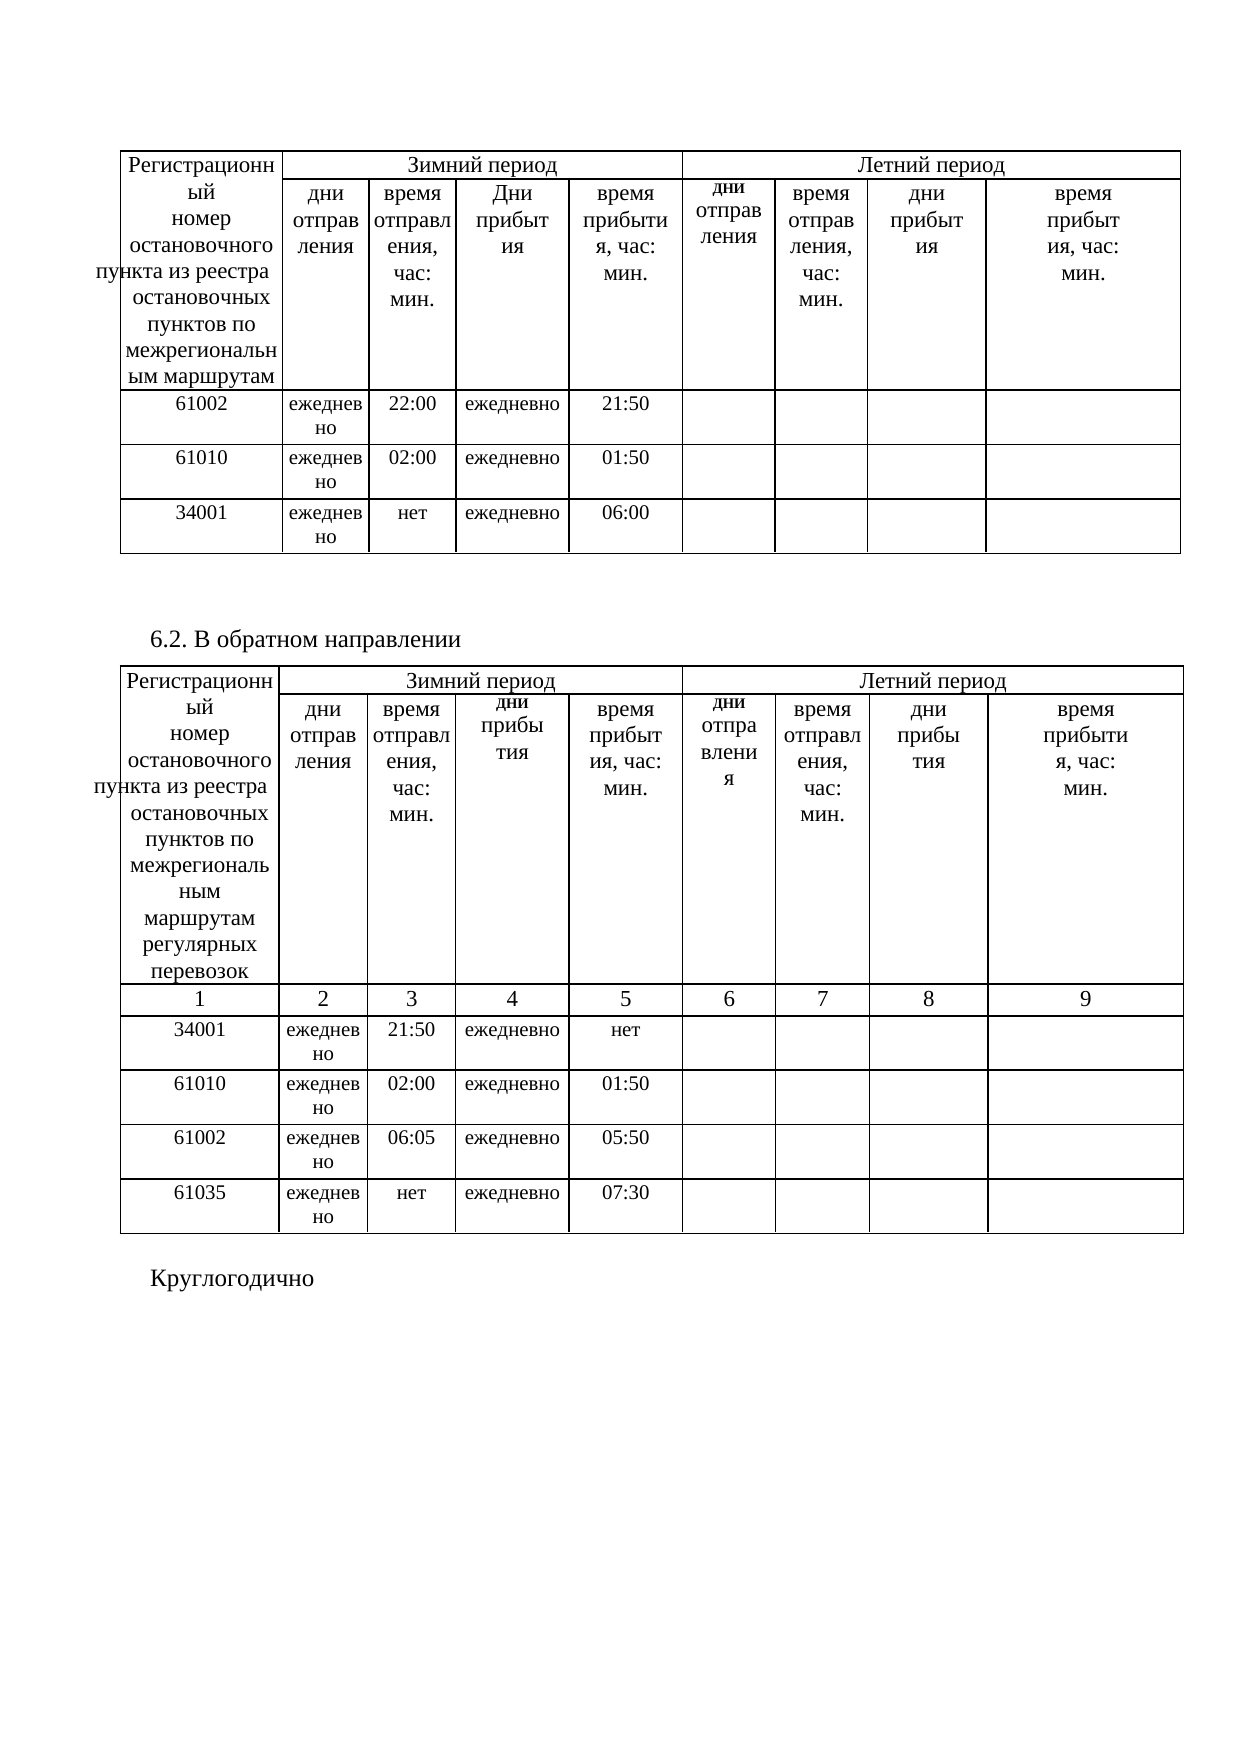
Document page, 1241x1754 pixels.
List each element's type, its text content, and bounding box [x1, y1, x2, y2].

table_cell 06:00 [570, 500, 682, 552]
table_cell дни прибыт ия [868, 180, 985, 389]
table_cell [989, 1017, 1183, 1069]
table_cell [776, 1071, 869, 1124]
table_cell [683, 500, 774, 552]
table_cell 61035 [121, 1180, 278, 1232]
table_header Зимний период [283, 152, 682, 178]
table_cell 34001 [121, 1017, 278, 1069]
table_cell [683, 1125, 775, 1178]
table_cell ДНИ отпра влени я [683, 695, 775, 983]
text 6.2. В обратном направлении [150, 624, 1090, 653]
table_cell [987, 445, 1180, 498]
table_cell 8 [870, 985, 987, 1015]
table_cell ежедневно [280, 1125, 367, 1178]
table_cell ежедневно [280, 1017, 367, 1069]
table_cell [870, 1125, 987, 1178]
table_cell Дни прибыт ия [457, 180, 568, 389]
table_cell ежедневно [457, 500, 568, 552]
table_cell ежедневно [280, 1071, 367, 1124]
table_cell 2 [280, 985, 367, 1015]
table_header Летний период [683, 152, 1180, 178]
table_cell [776, 500, 867, 552]
table_cell ежедневно [456, 1180, 568, 1232]
table_cell [776, 1017, 869, 1069]
table_cell время прибыт ия, час: мин. [570, 695, 682, 983]
table_cell 6 [683, 985, 775, 1015]
table_cell [989, 1180, 1183, 1232]
table_cell [776, 1180, 869, 1232]
table_cell [987, 500, 1180, 552]
table_cell 07:30 [570, 1180, 682, 1232]
table_cell ДНИ прибы тия [456, 695, 568, 983]
text Круглогодично [150, 1263, 1090, 1291]
table_cell [683, 445, 774, 498]
table_cell [683, 1017, 775, 1069]
table_cell [870, 1071, 987, 1124]
table_cell ежедневно [456, 1125, 568, 1178]
table_cell 61010 [121, 445, 282, 498]
table_cell время прибыт ия, час: мин. [987, 180, 1180, 389]
table_cell [989, 1071, 1183, 1124]
table_cell 5 [570, 985, 682, 1015]
table_cell 34001 [121, 500, 282, 552]
table_cell нет [368, 1180, 455, 1232]
table_header Регистрационный номер остановочного пункта из реестра остановочных пунктов по межрегиональным маршрутам регулярных перевозок [121, 667, 278, 983]
table_cell [868, 391, 985, 444]
table_cell 02:00 [368, 1071, 455, 1124]
table_cell ежедневно [283, 391, 368, 444]
table_cell нет [570, 1017, 682, 1069]
table_cell 22:00 [370, 391, 455, 444]
table_cell время отправл ения, час: мин. [368, 695, 455, 983]
table_header Летний период [683, 667, 1183, 693]
table_cell [683, 1071, 775, 1124]
table_cell 4 [456, 985, 568, 1015]
table_cell ежедневно [456, 1017, 568, 1069]
table_cell 01:50 [570, 1071, 682, 1124]
table_cell ежедневно [283, 500, 368, 552]
table_cell дни прибы тия [870, 695, 987, 983]
table_cell ДНИ отправ ления [683, 180, 774, 389]
table_cell [987, 391, 1180, 444]
table_cell дни отправ ления [280, 695, 367, 983]
table_cell 06:05 [368, 1125, 455, 1178]
table_cell 05:50 [570, 1125, 682, 1178]
table_cell ежедневно [456, 1071, 568, 1124]
table_cell дни отправ ления [283, 180, 368, 389]
table_cell 9 [989, 985, 1183, 1015]
table_cell 21:50 [570, 391, 682, 444]
table_cell 3 [368, 985, 455, 1015]
table_cell 02:00 [370, 445, 455, 498]
table_cell время прибыти я, час: мин. [570, 180, 682, 389]
table_cell 61002 [121, 1125, 278, 1178]
table_cell ежедневно [283, 445, 368, 498]
table_cell 1 [121, 985, 278, 1015]
table_cell [683, 1180, 775, 1232]
table_cell [989, 1125, 1183, 1178]
table_cell 21:50 [368, 1017, 455, 1069]
table_cell [868, 445, 985, 498]
table_cell [776, 445, 867, 498]
table_cell 61010 [121, 1071, 278, 1124]
table_cell время отправл ения, час: мин. [370, 180, 455, 389]
table_cell время прибыти я, час: мин. [989, 695, 1183, 983]
table_cell [870, 1180, 987, 1232]
table_cell 61002 [121, 391, 282, 444]
table_cell ежедневно [457, 391, 568, 444]
table_cell время отправл ения, час: мин. [776, 695, 869, 983]
table_cell [776, 1125, 869, 1178]
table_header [121, 152, 282, 389]
table_cell ежедневно [280, 1180, 367, 1232]
table_header Зимний период [280, 667, 682, 693]
table_cell [776, 391, 867, 444]
table_cell [870, 1017, 987, 1069]
table_cell [868, 500, 985, 552]
table_cell время отправ ления, час: мин. [776, 180, 867, 389]
table_cell нет [370, 500, 455, 552]
table_cell 7 [776, 985, 869, 1015]
table_cell ежедневно [457, 445, 568, 498]
table_cell [683, 391, 774, 444]
table_cell 01:50 [570, 445, 682, 498]
